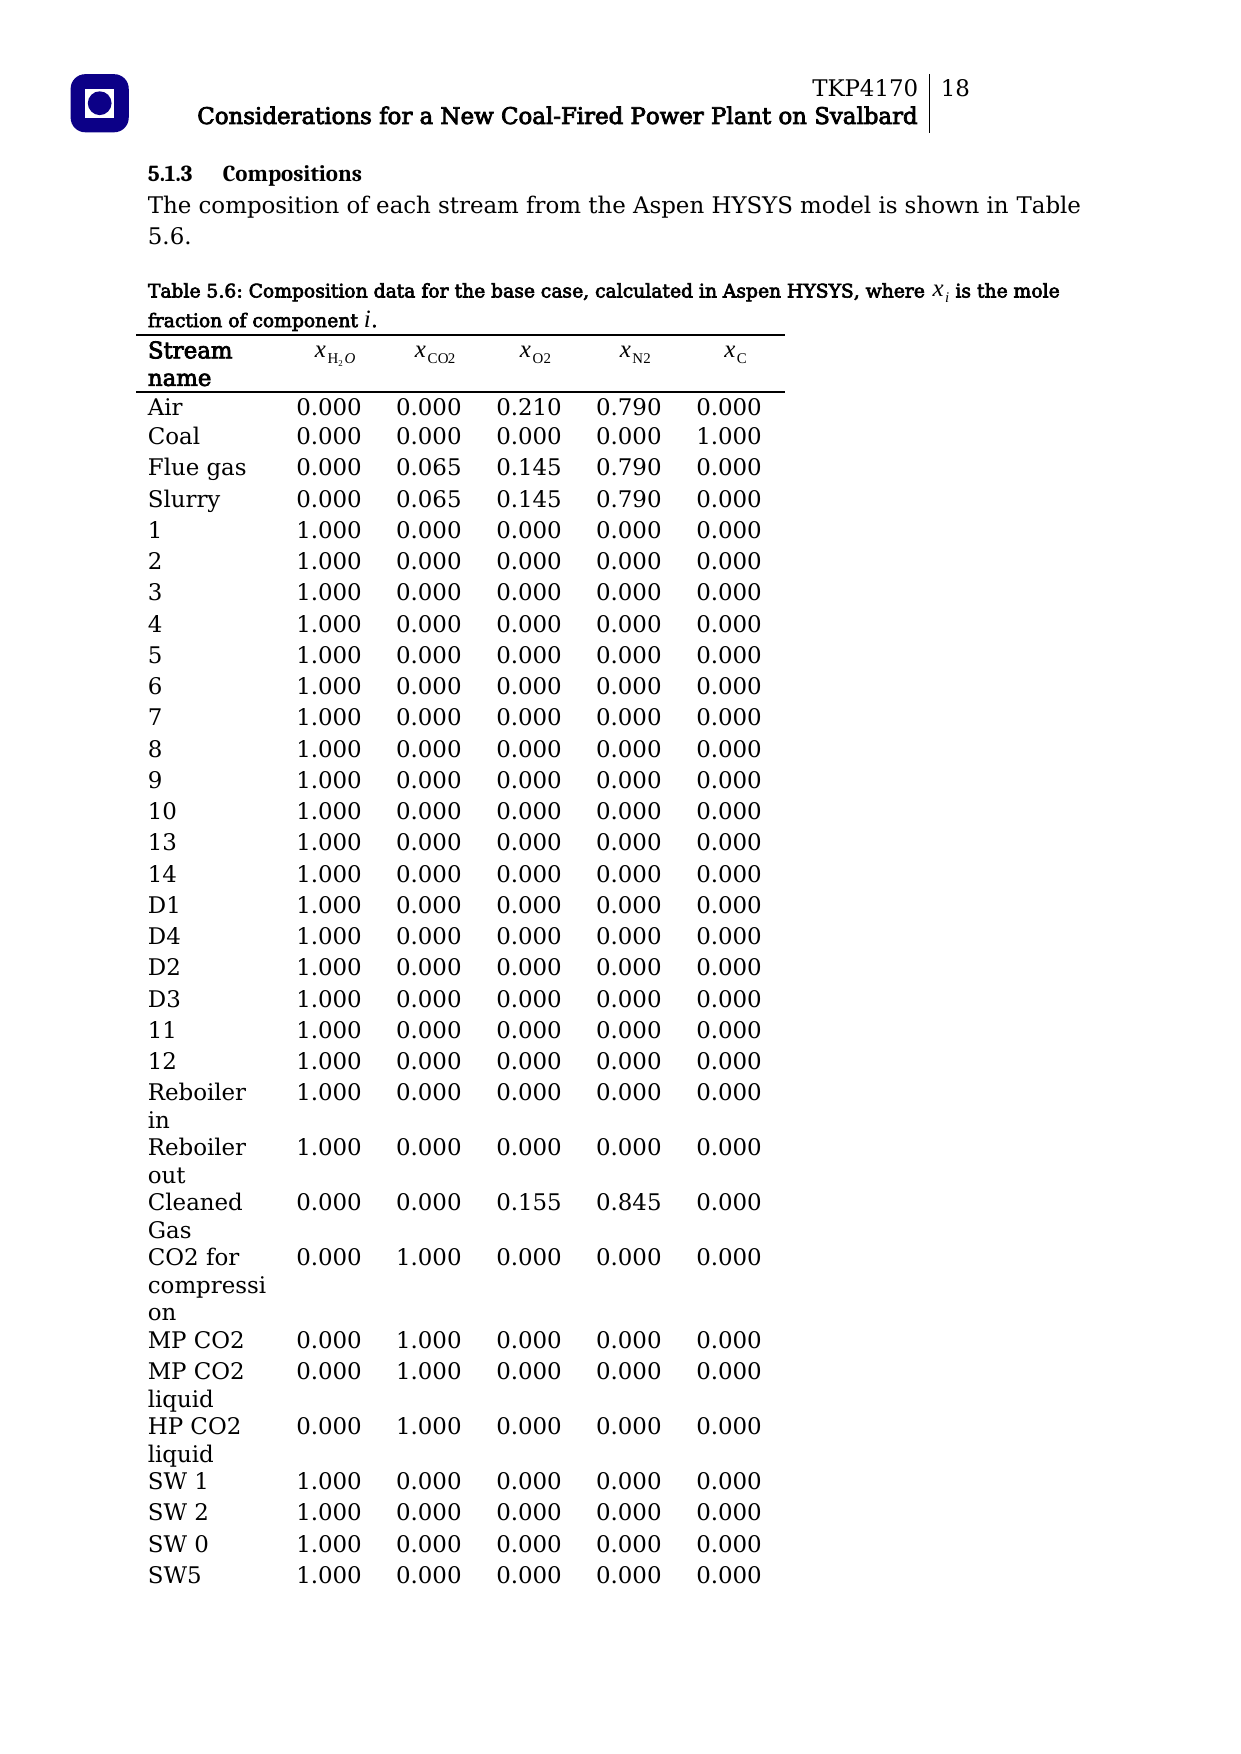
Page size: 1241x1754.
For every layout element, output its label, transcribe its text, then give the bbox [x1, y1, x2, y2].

table_cell 1.000 [285, 547, 384, 578]
table_cell 0.000 [685, 1467, 785, 1498]
table_cell 4 [136, 609, 285, 641]
table_cell 0.000 [685, 641, 785, 672]
table_cell 0.000 [685, 1078, 785, 1133]
table_cell 1.000 [285, 1561, 384, 1592]
table_cell 0.000 [585, 1561, 685, 1592]
table_cell 0.000 [485, 797, 584, 828]
table_cell 0.000 [285, 1357, 384, 1412]
table_cell 0.000 [685, 393, 785, 422]
table_cell 1.000 [285, 1498, 384, 1529]
table_cell 0.000 [585, 422, 685, 453]
table_cell 0.000 [585, 547, 685, 578]
table_cell 1.000 [285, 922, 384, 953]
table_cell SW 1 [136, 1467, 285, 1498]
table_cell 0.000 [485, 1047, 584, 1078]
table_cell 0.000 [485, 641, 584, 672]
table_cell 0.000 [585, 641, 685, 672]
table_cell 1.000 [285, 578, 384, 609]
table_cell 0.000 [485, 828, 584, 859]
table_cell 0.145 [485, 453, 584, 484]
table_cell 7 [136, 703, 285, 734]
table_cell 0.000 [585, 828, 685, 859]
table_cell 0.000 [285, 1326, 384, 1357]
table_cell 0.000 [385, 922, 485, 953]
table_cell 0.000 [685, 922, 785, 953]
table_cell 1.000 [285, 953, 384, 984]
table_cell Air [136, 393, 285, 422]
table_cell 0.000 [585, 1243, 685, 1326]
table_header [685, 336, 785, 391]
table_cell 1.000 [285, 766, 384, 797]
table_cell Cleaned Gas [136, 1188, 285, 1243]
table_cell 0.000 [585, 859, 685, 891]
table_cell 0.000 [285, 1412, 384, 1467]
table_cell 1 [136, 516, 285, 547]
table_cell 11 [136, 1016, 285, 1047]
table_cell 0.000 [385, 703, 485, 734]
table_cell 10 [136, 797, 285, 828]
table_cell 14 [136, 859, 285, 891]
table_cell 0.000 [385, 1467, 485, 1498]
table_cell 1.000 [285, 891, 384, 922]
table_cell 0.000 [585, 1529, 685, 1561]
table_cell 1.000 [285, 828, 384, 859]
table_cell 0.000 [485, 859, 584, 891]
table_cell 0.000 [285, 422, 384, 453]
table_cell D3 [136, 984, 285, 1016]
table_cell 0.000 [685, 1529, 785, 1561]
table_cell 0.000 [485, 1561, 584, 1592]
table_cell 0.000 [585, 1133, 685, 1188]
table_cell 1.000 [285, 859, 384, 891]
table_cell 1.000 [385, 1357, 485, 1412]
table_cell 0.000 [685, 984, 785, 1016]
table_cell 0.000 [685, 1498, 785, 1529]
table_cell 0.065 [385, 484, 485, 516]
table_cell 2 [136, 547, 285, 578]
table_cell 0.000 [285, 1243, 384, 1326]
table_cell 0.000 [485, 703, 584, 734]
table_cell 0.000 [685, 766, 785, 797]
table_cell 0.000 [585, 1357, 685, 1412]
table_cell 0.000 [385, 1529, 485, 1561]
table_cell 0.000 [685, 578, 785, 609]
table_cell 0.000 [685, 1357, 785, 1412]
table_cell 0.000 [685, 453, 785, 484]
table_cell Coal [136, 422, 285, 453]
table_cell 0.000 [585, 1326, 685, 1357]
table_cell 1.000 [285, 1016, 384, 1047]
table_cell CO2 for compression [136, 1243, 285, 1326]
table_cell 1.000 [285, 797, 384, 828]
table_cell 0.000 [485, 1016, 584, 1047]
table_cell 0.000 [585, 766, 685, 797]
table_cell 0.000 [385, 1078, 485, 1133]
table_cell 0.000 [685, 1243, 785, 1326]
table_header [485, 336, 584, 391]
table_cell 0.000 [685, 1412, 785, 1467]
table_cell 0.210 [485, 393, 584, 422]
table_cell 0.790 [585, 453, 685, 484]
table_cell 0.000 [585, 1467, 685, 1498]
table_cell 1.000 [285, 734, 384, 766]
table_cell SW 0 [136, 1529, 285, 1561]
table_cell 0.000 [585, 1047, 685, 1078]
table_cell Flue gas [136, 453, 285, 484]
table_cell 0.000 [485, 1326, 584, 1357]
table_cell 1.000 [285, 516, 384, 547]
table_cell 9 [136, 766, 285, 797]
table_cell 0.000 [385, 422, 485, 453]
table_cell 0.000 [385, 1498, 485, 1529]
table_cell 1.000 [285, 1529, 384, 1561]
table_cell 0.000 [385, 609, 485, 641]
table_cell 3 [136, 578, 285, 609]
table_header [585, 336, 685, 391]
table_cell 0.000 [385, 891, 485, 922]
table_cell 0.000 [485, 1412, 584, 1467]
table_cell 1.000 [285, 1078, 384, 1133]
table_cell 0.000 [485, 1498, 584, 1529]
table_cell 13 [136, 828, 285, 859]
table_cell 0.000 [485, 672, 584, 703]
table_cell 1.000 [385, 1412, 485, 1467]
table_cell 0.155 [485, 1188, 584, 1243]
table_cell 0.000 [485, 1357, 584, 1412]
table_cell 0.000 [685, 1047, 785, 1078]
table_cell 1.000 [285, 609, 384, 641]
table_cell 0.000 [585, 609, 685, 641]
table_cell SW 2 [136, 1498, 285, 1529]
table_cell 0.000 [385, 984, 485, 1016]
table_cell 0.000 [585, 891, 685, 922]
table_cell 0.000 [585, 984, 685, 1016]
table_cell 0.000 [485, 1467, 584, 1498]
table_cell 0.000 [385, 641, 485, 672]
table_cell 0.000 [485, 984, 584, 1016]
table_cell MP CO2 [136, 1326, 285, 1357]
table_cell 0.000 [485, 1529, 584, 1561]
table_cell 0.000 [385, 1133, 485, 1188]
table_cell 0.000 [585, 797, 685, 828]
table_cell 8 [136, 734, 285, 766]
table_cell 0.000 [585, 1498, 685, 1529]
table_cell 0.000 [385, 1047, 485, 1078]
table_cell 0.000 [385, 578, 485, 609]
table_cell 0.000 [685, 828, 785, 859]
table_cell Reboiler in [136, 1078, 285, 1133]
table_cell 0.000 [685, 484, 785, 516]
table_cell 0.000 [485, 516, 584, 547]
table_cell 0.000 [585, 1078, 685, 1133]
table_cell 0.000 [585, 922, 685, 953]
table_cell 5 [136, 641, 285, 672]
table_cell 0.000 [685, 953, 785, 984]
table_cell 0.000 [685, 1016, 785, 1047]
table_header [385, 336, 485, 391]
table_cell 0.000 [385, 797, 485, 828]
table_cell 0.000 [685, 859, 785, 891]
table_cell 0.000 [685, 547, 785, 578]
subtitle Compositions [148, 160, 1093, 187]
table_cell 0.000 [385, 672, 485, 703]
table_cell 0.000 [485, 609, 584, 641]
table_cell 0.000 [385, 953, 485, 984]
table_cell 1.000 [285, 703, 384, 734]
table_cell 0.790 [585, 393, 685, 422]
table_cell 0.000 [385, 859, 485, 891]
table_cell 0.000 [485, 734, 584, 766]
table_cell 0.000 [285, 393, 384, 422]
table_cell Reboiler out [136, 1133, 285, 1188]
table_cell 0.000 [585, 1016, 685, 1047]
table_cell 0.000 [585, 516, 685, 547]
table_cell 0.000 [685, 734, 785, 766]
table_cell 0.000 [485, 1243, 584, 1326]
table_cell D1 [136, 891, 285, 922]
table_cell 0.000 [585, 1412, 685, 1467]
table_cell 1.000 [285, 1047, 384, 1078]
table_cell 0.845 [585, 1188, 685, 1243]
table_cell 0.000 [485, 922, 584, 953]
table_cell 0.000 [585, 672, 685, 703]
table_cell 0.000 [385, 828, 485, 859]
table_cell 0.000 [385, 734, 485, 766]
table_cell 6 [136, 672, 285, 703]
table_cell 1.000 [285, 1467, 384, 1498]
table_cell 1.000 [285, 672, 384, 703]
table_cell 0.000 [485, 1133, 584, 1188]
table_cell HP CO2 liquid [136, 1412, 285, 1467]
table_cell Slurry [136, 484, 285, 516]
table_cell 0.790 [585, 484, 685, 516]
table_cell 0.000 [685, 672, 785, 703]
table_cell 0.000 [685, 1561, 785, 1592]
table_cell 0.000 [385, 393, 485, 422]
table_cell 1.000 [285, 641, 384, 672]
table_cell 0.000 [385, 547, 485, 578]
table_header Stream name [136, 336, 285, 391]
table_cell 1.000 [385, 1326, 485, 1357]
table_cell 0.000 [385, 1188, 485, 1243]
table_cell 0.000 [485, 422, 584, 453]
table_cell SW5 [136, 1561, 285, 1592]
table_cell 0.000 [485, 953, 584, 984]
table_cell 0.000 [685, 516, 785, 547]
table_cell 0.000 [285, 484, 384, 516]
table_cell 0.000 [685, 1188, 785, 1243]
table_cell 0.000 [685, 1326, 785, 1357]
table_cell 0.000 [385, 1016, 485, 1047]
table_header [285, 336, 384, 391]
table_cell D2 [136, 953, 285, 984]
table_cell 0.000 [685, 703, 785, 734]
table_cell 0.000 [385, 1561, 485, 1592]
table_cell 0.000 [285, 453, 384, 484]
table_cell 0.000 [585, 953, 685, 984]
table_cell 0.000 [685, 609, 785, 641]
table_cell 12 [136, 1047, 285, 1078]
table_cell 0.000 [485, 547, 584, 578]
table_cell 0.000 [485, 766, 584, 797]
table_cell 0.000 [585, 578, 685, 609]
table_cell D4 [136, 922, 285, 953]
table_cell 0.000 [685, 891, 785, 922]
table_cell 0.145 [485, 484, 584, 516]
table_cell 0.000 [485, 891, 584, 922]
table_cell 1.000 [685, 422, 785, 453]
table_cell 0.000 [385, 766, 485, 797]
table_cell 0.000 [685, 797, 785, 828]
table_cell 0.000 [485, 578, 584, 609]
table_cell 0.065 [385, 453, 485, 484]
table_cell 0.000 [385, 516, 485, 547]
table_cell 0.000 [285, 1188, 384, 1243]
table_cell 0.000 [685, 1133, 785, 1188]
table_cell MP CO2 liquid [136, 1357, 285, 1412]
table_cell 1.000 [285, 984, 384, 1016]
table_cell 0.000 [585, 734, 685, 766]
table_cell 0.000 [585, 703, 685, 734]
table_cell 1.000 [285, 1133, 384, 1188]
table_cell 1.000 [385, 1243, 485, 1326]
table_cell 0.000 [485, 1078, 584, 1133]
